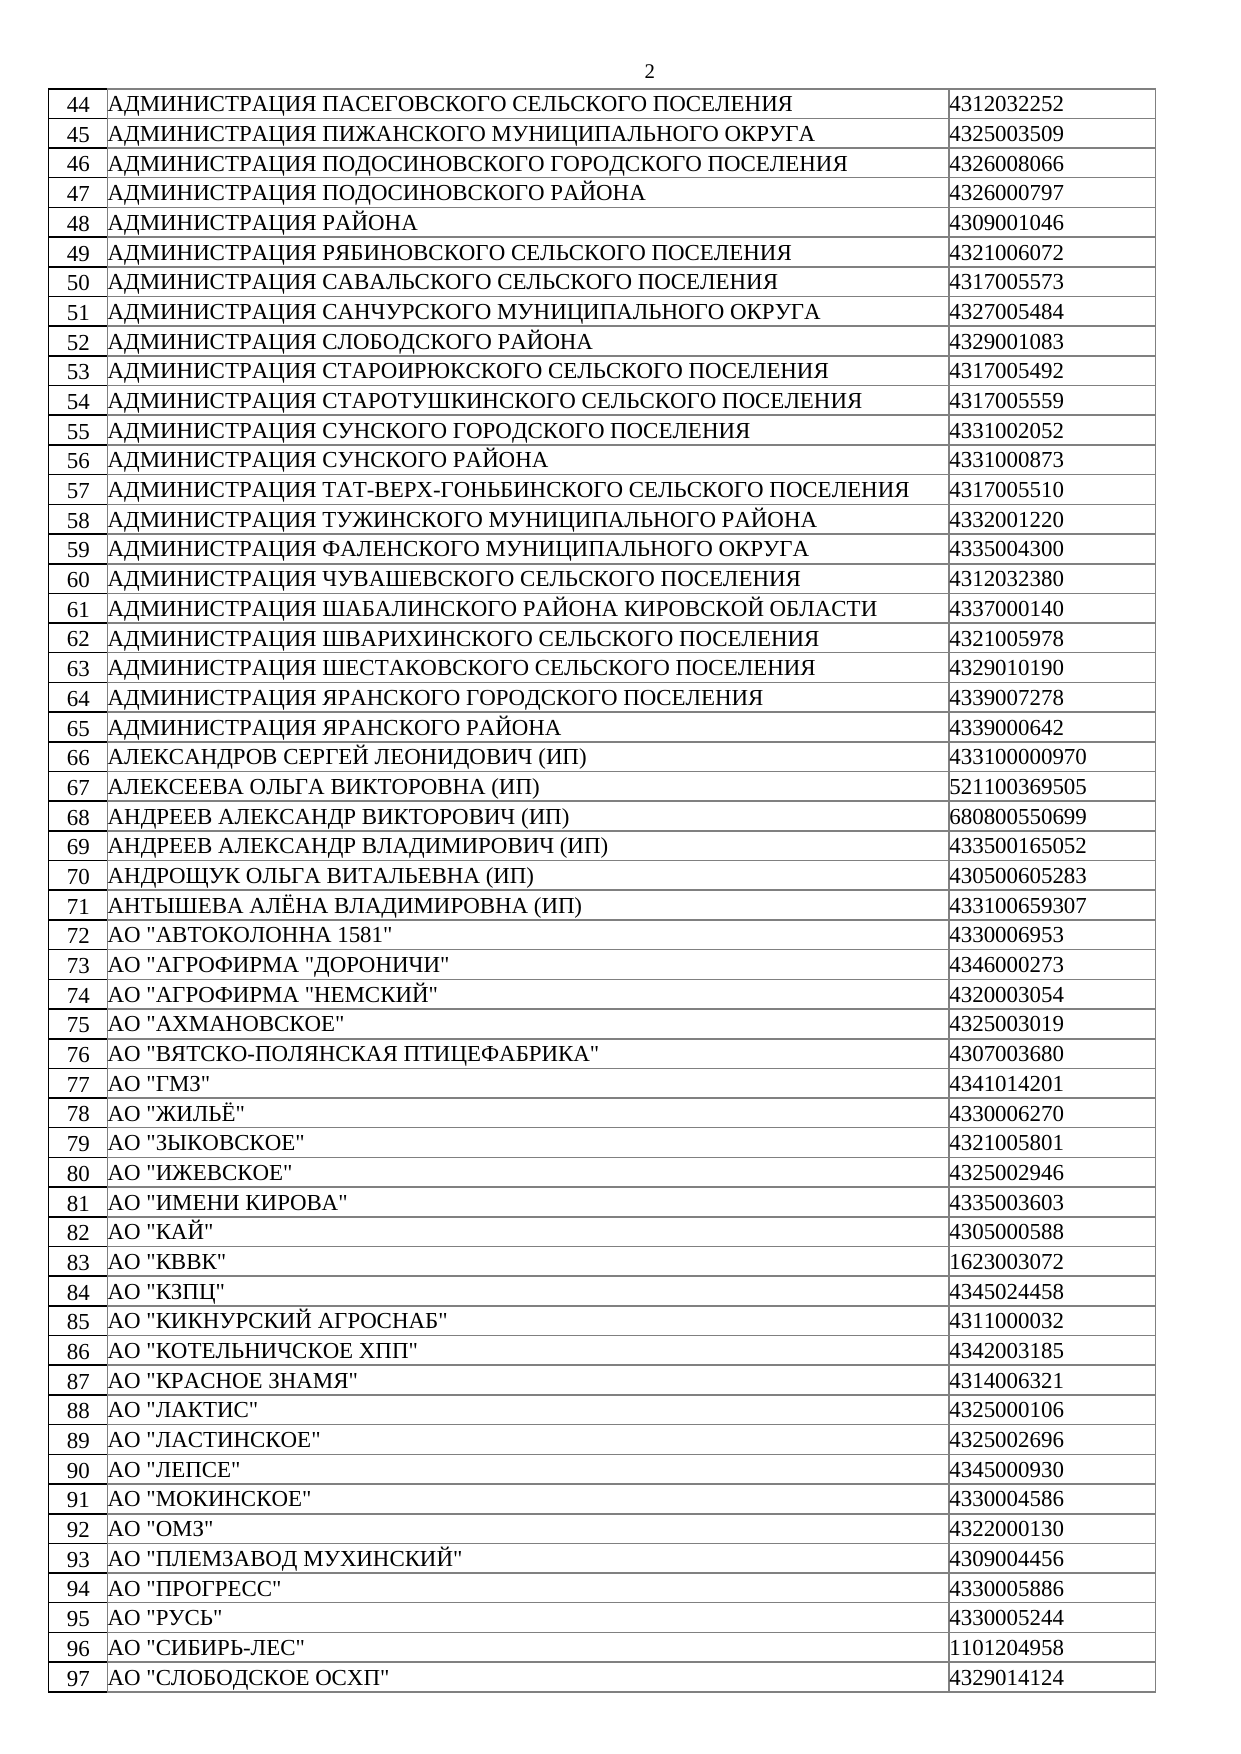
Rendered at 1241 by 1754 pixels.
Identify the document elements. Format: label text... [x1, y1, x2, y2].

table_cell 4325000106 [950, 1396, 1155, 1424]
table_cell АДМИНИСТРАЦИЯ ШАБАЛИНСКОГО РАЙОНА КИРОВСКОЙ ОБЛАСТИ [108, 594, 948, 622]
table_cell АДМИНИСТРАЦИЯ ЧУВАШЕВСКОГО СЕЛЬСКОГО ПОСЕЛЕНИЯ [108, 565, 948, 592]
table_cell 4325003019 [950, 1010, 1155, 1038]
table_cell 4326008066 [950, 149, 1155, 177]
table_cell 87 [49, 1366, 107, 1394]
table_cell 97 [49, 1663, 107, 1691]
table_cell 4305000588 [950, 1218, 1155, 1246]
table_cell 4312032252 [950, 90, 1155, 117]
table_cell АДМИНИСТРАЦИЯ СУНСКОГО ГОРОДСКОГО ПОСЕЛЕНИЯ [108, 416, 948, 444]
table_cell 4317005492 [950, 357, 1155, 385]
table_cell 77 [49, 1069, 107, 1097]
table_cell 53 [49, 357, 107, 385]
table_cell АДМИНИСТРАЦИЯ СЛОБОДСКОГО РАЙОНА [108, 327, 948, 355]
table_cell 95 [49, 1603, 107, 1632]
table_cell АО "ИМЕНИ КИРОВА" [108, 1188, 948, 1216]
table_cell АО "АГРОФИРМА "НЕМСКИЙ" [108, 980, 948, 1008]
table_cell АДМИНИСТРАЦИЯ СУНСКОГО РАЙОНА [108, 446, 948, 474]
table_cell 4330004586 [950, 1485, 1155, 1513]
table_cell АНДРОЩУК ОЛЬГА ВИТАЛЬЕВНА (ИП) [108, 861, 948, 889]
table_cell АО "ОМЗ" [108, 1515, 948, 1542]
table_cell АДМИНИСТРАЦИЯ ШВАРИХИНСКОГО СЕЛЬСКОГО ПОСЕЛЕНИЯ [108, 624, 948, 652]
table_cell АДМИНИСТРАЦИЯ САВАЛЬСКОГО СЕЛЬСКОГО ПОСЕЛЕНИЯ [108, 268, 948, 296]
table_cell 4326000797 [950, 178, 1155, 207]
table_cell 521100369505 [950, 772, 1155, 800]
table_cell АО "ЛАКТИС" [108, 1396, 948, 1424]
table_cell 4331002052 [950, 416, 1155, 444]
table_cell 60 [49, 565, 107, 592]
table_cell АО "ГМЗ" [108, 1069, 948, 1097]
table_cell 58 [49, 505, 107, 533]
table_cell 4317005510 [950, 475, 1155, 503]
table_cell 69 [49, 832, 107, 860]
table_cell 47 [49, 178, 107, 207]
table_cell АО "ВЯТСКО-ПОЛЯНСКАЯ ПТИЦЕФАБРИКА" [108, 1040, 948, 1067]
table_cell АДМИНИСТРАЦИЯ ЯРАНСКОГО ГОРОДСКОГО ПОСЕЛЕНИЯ [108, 683, 948, 711]
table_cell 4341014201 [950, 1069, 1155, 1097]
table_cell 94 [49, 1574, 107, 1602]
table_cell АО "АХМАНОВСКОЕ" [108, 1010, 948, 1038]
table_cell 4325003509 [950, 119, 1155, 147]
table_cell 680800550699 [950, 802, 1155, 830]
table_cell 4330006270 [950, 1099, 1155, 1127]
table_cell 4307003680 [950, 1040, 1155, 1067]
table_cell АО "ИЖЕВСКОЕ" [108, 1158, 948, 1186]
table_cell АДМИНИСТРАЦИЯ РЯБИНОВСКОГО СЕЛЬСКОГО ПОСЕЛЕНИЯ [108, 238, 948, 266]
table_cell 433500165052 [950, 832, 1155, 860]
table_cell 4335004300 [950, 535, 1155, 563]
table_cell 91 [49, 1485, 107, 1513]
table_cell 4321006072 [950, 238, 1155, 266]
table_cell 433100000970 [950, 743, 1155, 771]
table_cell 61 [49, 594, 107, 622]
table_cell 4330005244 [950, 1603, 1155, 1632]
table_cell 83 [49, 1247, 107, 1275]
table_cell 73 [49, 950, 107, 978]
table_cell 45 [49, 119, 107, 147]
table_cell 1623003072 [950, 1247, 1155, 1275]
table_cell 59 [49, 535, 107, 563]
table_cell 44 [49, 90, 107, 117]
table_cell АНТЫШЕВА АЛЁНА ВЛАДИМИРОВНА (ИП) [108, 891, 948, 919]
table_cell 430500605283 [950, 861, 1155, 889]
table_cell 85 [49, 1307, 107, 1335]
table_cell 4311000032 [950, 1307, 1155, 1335]
table_cell АДМИНИСТРАЦИЯ ТУЖИНСКОГО МУНИЦИПАЛЬНОГО РАЙОНА [108, 505, 948, 533]
table_cell АДМИНИСТРАЦИЯ ПИЖАНСКОГО МУНИЦИПАЛЬНОГО ОКРУГА [108, 119, 948, 147]
table_cell АО "СЛОБОДСКОЕ ОСХП" [108, 1663, 948, 1691]
table_cell 4321005801 [950, 1128, 1155, 1157]
table_cell АО "АВТОКОЛОННА 1581" [108, 921, 948, 949]
table_cell АО "КИКНУРСКИЙ АГРОСНАБ" [108, 1307, 948, 1335]
table_cell 4320003054 [950, 980, 1155, 1008]
table_cell АДМИНИСТРАЦИЯ ШЕСТАКОВСКОГО СЕЛЬСКОГО ПОСЕЛЕНИЯ [108, 653, 948, 682]
table_cell 4346000273 [950, 950, 1155, 978]
table_cell 4339000642 [950, 713, 1155, 741]
table_cell АО "ЖИЛЬЁ" [108, 1099, 948, 1127]
table_cell 78 [49, 1099, 107, 1127]
table_cell АДМИНИСТРАЦИЯ СТАРОИРЮКСКОГО СЕЛЬСКОГО ПОСЕЛЕНИЯ [108, 357, 948, 385]
table_cell АДМИНИСТРАЦИЯ СТАРОТУШКИНСКОГО СЕЛЬСКОГО ПОСЕЛЕНИЯ [108, 386, 948, 414]
table_cell АО "ПЛЕМЗАВОД МУХИНСКИЙ" [108, 1544, 948, 1572]
table_cell 71 [49, 891, 107, 919]
table_cell 65 [49, 713, 107, 741]
table_cell 80 [49, 1158, 107, 1186]
table_cell 62 [49, 624, 107, 652]
table_cell АО "КВВК" [108, 1247, 948, 1275]
table_cell 96 [49, 1633, 107, 1661]
table_cell 90 [49, 1455, 107, 1483]
table_cell 75 [49, 1010, 107, 1038]
table_cell АО "КРАСНОЕ ЗНАМЯ" [108, 1366, 948, 1394]
table_cell 4321005978 [950, 624, 1155, 652]
table_cell 4329010190 [950, 653, 1155, 682]
table_cell АДМИНИСТРАЦИЯ РАЙОНА [108, 208, 948, 236]
table_cell 72 [49, 921, 107, 949]
table_cell АДМИНИСТРАЦИЯ ФАЛЕНСКОГО МУНИЦИПАЛЬНОГО ОКРУГА [108, 535, 948, 563]
table_cell АО "ЗЫКОВСКОЕ" [108, 1128, 948, 1157]
table_cell 70 [49, 861, 107, 889]
table_cell 4330005886 [950, 1574, 1155, 1602]
table_cell АЛЕКСЕЕВА ОЛЬГА ВИКТОРОВНА (ИП) [108, 772, 948, 800]
table_cell 93 [49, 1544, 107, 1572]
table_cell АЛЕКСАНДРОВ СЕРГЕЙ ЛЕОНИДОВИЧ (ИП) [108, 743, 948, 771]
table_cell 63 [49, 653, 107, 682]
table_cell 66 [49, 743, 107, 771]
table_cell 4330006953 [950, 921, 1155, 949]
table_cell 4335003603 [950, 1188, 1155, 1216]
table_cell 1101204958 [950, 1633, 1155, 1661]
table_cell АО "ПРОГРЕСС" [108, 1574, 948, 1602]
table_cell 79 [49, 1128, 107, 1157]
table_cell 46 [49, 149, 107, 177]
table_cell 82 [49, 1218, 107, 1246]
table_cell 67 [49, 772, 107, 800]
table_cell АО "РУСЬ" [108, 1603, 948, 1632]
table_cell 89 [49, 1425, 107, 1453]
table_cell АО "СИБИРЬ-ЛЕС" [108, 1633, 948, 1661]
table_cell 64 [49, 683, 107, 711]
table_cell АО "МОКИНСКОЕ" [108, 1485, 948, 1513]
table_cell 74 [49, 980, 107, 1008]
table_cell 4332001220 [950, 505, 1155, 533]
table_cell АО "КАЙ" [108, 1218, 948, 1246]
table_cell 51 [49, 297, 107, 325]
table_cell 4345024458 [950, 1277, 1155, 1305]
table_cell АДМИНИСТРАЦИЯ ПОДОСИНОВСКОГО ГОРОДСКОГО ПОСЕЛЕНИЯ [108, 149, 948, 177]
table_cell АО "КЗПЦ" [108, 1277, 948, 1305]
table_cell 4345000930 [950, 1455, 1155, 1483]
table_cell 50 [49, 268, 107, 296]
table_cell 86 [49, 1336, 107, 1364]
table_cell 4322000130 [950, 1515, 1155, 1542]
table_cell 433100659307 [950, 891, 1155, 919]
table_cell 4312032380 [950, 565, 1155, 592]
table_cell 4309004456 [950, 1544, 1155, 1572]
table_cell 92 [49, 1515, 107, 1542]
table_cell АДМИНИСТРАЦИЯ ПОДОСИНОВСКОГО РАЙОНА [108, 178, 948, 207]
table_cell АДМИНИСТРАЦИЯ ЯРАНСКОГО РАЙОНА [108, 713, 948, 741]
table_cell 4337000140 [950, 594, 1155, 622]
table_cell 81 [49, 1188, 107, 1216]
table_cell 4314006321 [950, 1366, 1155, 1394]
table_cell АДМИНИСТРАЦИЯ САНЧУРСКОГО МУНИЦИПАЛЬНОГО ОКРУГА [108, 297, 948, 325]
table_cell 52 [49, 327, 107, 355]
table_cell АДМИНИСТРАЦИЯ ТАТ-ВЕРХ-ГОНЬБИНСКОГО СЕЛЬСКОГО ПОСЕЛЕНИЯ [108, 475, 948, 503]
table_cell 48 [49, 208, 107, 236]
table_cell 4317005573 [950, 268, 1155, 296]
table_cell 4317005559 [950, 386, 1155, 414]
table_cell 4331000873 [950, 446, 1155, 474]
table_cell АДМИНИСТРАЦИЯ ПАСЕГОВСКОГО СЕЛЬСКОГО ПОСЕЛЕНИЯ [108, 90, 948, 117]
table_cell АО "КОТЕЛЬНИЧСКОЕ ХПП" [108, 1336, 948, 1364]
table_cell 84 [49, 1277, 107, 1305]
table_cell 56 [49, 446, 107, 474]
table_cell 4342003185 [950, 1336, 1155, 1364]
table_cell 55 [49, 416, 107, 444]
table_cell 4329014124 [950, 1663, 1155, 1691]
table_cell 4339007278 [950, 683, 1155, 711]
table_cell 4309001046 [950, 208, 1155, 236]
table_cell 68 [49, 802, 107, 830]
table_cell 4325002696 [950, 1425, 1155, 1453]
table_cell АНДРЕЕВ АЛЕКСАНДР ВИКТОРОВИЧ (ИП) [108, 802, 948, 830]
table_cell 54 [49, 386, 107, 414]
table_cell 4325002946 [950, 1158, 1155, 1186]
table_cell 4327005484 [950, 297, 1155, 325]
table_cell 4329001083 [950, 327, 1155, 355]
table_cell 76 [49, 1040, 107, 1067]
table_cell АНДРЕЕВ АЛЕКСАНДР ВЛАДИМИРОВИЧ (ИП) [108, 832, 948, 860]
table_cell 49 [49, 238, 107, 266]
table_cell АО "ЛАСТИНСКОЕ" [108, 1425, 948, 1453]
table_cell 88 [49, 1396, 107, 1424]
table_cell АО "ЛЕПСЕ" [108, 1455, 948, 1483]
table_cell АО "АГРОФИРМА "ДОРОНИЧИ" [108, 950, 948, 978]
table_cell 57 [49, 475, 107, 503]
